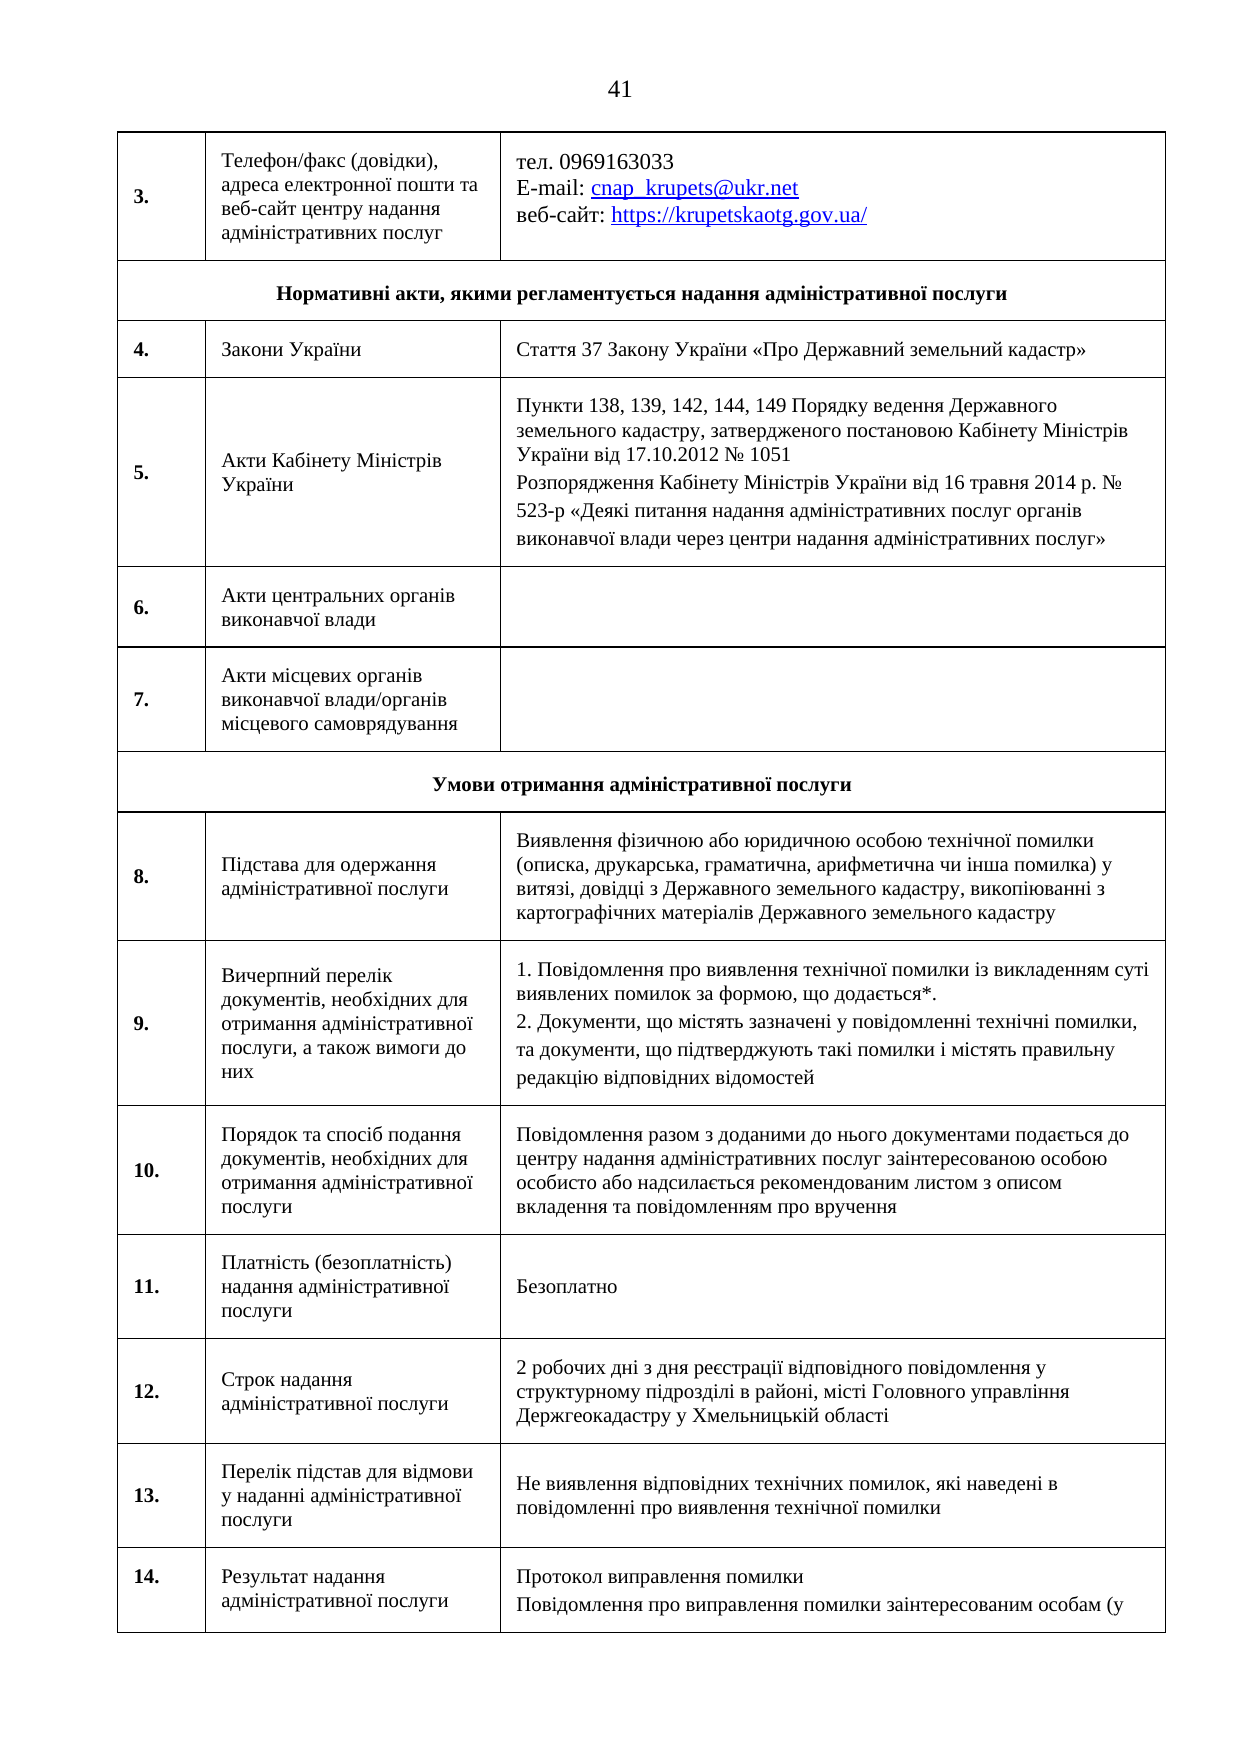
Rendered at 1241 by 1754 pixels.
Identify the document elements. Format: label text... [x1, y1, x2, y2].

table_cell 10. [118, 1106, 205, 1233]
table_cell Стаття 37 Закону України «Про Державний земельний кадастр» [501, 321, 1165, 377]
table_cell 3. [118, 133, 205, 260]
table_cell Акти місцевих органів виконавчої влади/органів місцевого самоврядування [206, 648, 500, 751]
table_cell 14. [118, 1548, 205, 1632]
table_cell 5. [118, 378, 205, 566]
table_cell Порядок та спосіб подання документів, необхідних для отримання адміністративної послуги [206, 1106, 500, 1233]
table_cell 9. [118, 941, 205, 1105]
table_cell Перелік підстав для відмови у наданні адміністративної послуги [206, 1444, 500, 1547]
table_cell Повідомлення разом з доданими до нього документами подається до центру надання адміністративних послуг заінтересованою особою особисто або надсилається рекомендованим листом з описом вкладення та повідомленням про вручення [501, 1106, 1165, 1233]
table_cell 8. [118, 813, 205, 940]
table_cell 11. [118, 1235, 205, 1338]
table_cell Акти Кабінету Міністрів України [206, 378, 500, 566]
table_cell 7. [118, 648, 205, 751]
table_cell Виявлення фізичною або юридичною особою технічної помилки (описка, друкарська, граматична, арифметична чи інша помилка) у витязі, довідці з Державного земельного кадастру, викопіюванні з картографічних матеріалів Державного земельного кадастру [501, 813, 1165, 940]
table_cell Закони України [206, 321, 500, 377]
table_cell Платність (безоплатність) надання адміністративної послуги [206, 1235, 500, 1338]
table_cell [501, 567, 1165, 646]
table_cell Безоплатно [501, 1235, 1165, 1338]
table_cell Акти центральних органів виконавчої влади [206, 567, 500, 646]
table_cell Вичерпний перелік документів, необхідних для отримання адміністративної послуги, а також вимоги до них [206, 941, 500, 1105]
table_cell Умови отримання адміністративної послуги [118, 752, 1165, 811]
table_cell Нормативні акти, якими регламентується надання адміністративної послуги [118, 261, 1165, 320]
table_cell Телефон/факс (довідки), адреса електронної пошти та веб-сайт центру надання адміністративних послуг [206, 133, 500, 260]
table_cell Строк надання адміністративної послуги [206, 1339, 500, 1442]
table_cell 4. [118, 321, 205, 377]
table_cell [501, 1548, 1165, 1632]
table_cell Пункти 138, 139, 142, 144, 149 Порядку ведення Державного земельного кадастру, затвердженого постановою Кабінету Міністрів України від 17.10.2012 № 1051 Розпорядження Кабінету Міністрів України від 16 травня 2014 р. № 523-р «Деякі питання надання адміністративних послуг органів виконавчої влади через центри надання адміністративних послуг» [501, 378, 1165, 566]
table_cell 1. Повідомлення про виявлення технічної помилки із викладенням суті виявлених помилок за формою, що додається*. 2. Документи, що містять зазначені у повідомленні технічні помилки, та документи, що підтверджують такі помилки і містять правильну редакцію відповідних відомостей [501, 941, 1165, 1105]
table_cell тел. 0969163033 E-mail: cnap_krupets@ukr.net веб-сайт: https://krupetskaotg.gov.ua/ [501, 133, 1165, 260]
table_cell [206, 1548, 500, 1632]
table_cell Підстава для одержання адміністративної послуги [206, 813, 500, 940]
table_cell 13. [118, 1444, 205, 1547]
table_cell [501, 648, 1165, 751]
table_cell 2 робочих дні з дня реєстрації відповідного повідомлення у структурному підрозділі в районі, місті Головного управління Держгеокадастру у Хмельницькій області [501, 1339, 1165, 1442]
table_cell Не виявлення відповідних технічних помилок, які наведені в повідомленні про виявлення технічної помилки [501, 1444, 1165, 1547]
table_cell 6. [118, 567, 205, 646]
table_cell 12. [118, 1339, 205, 1442]
